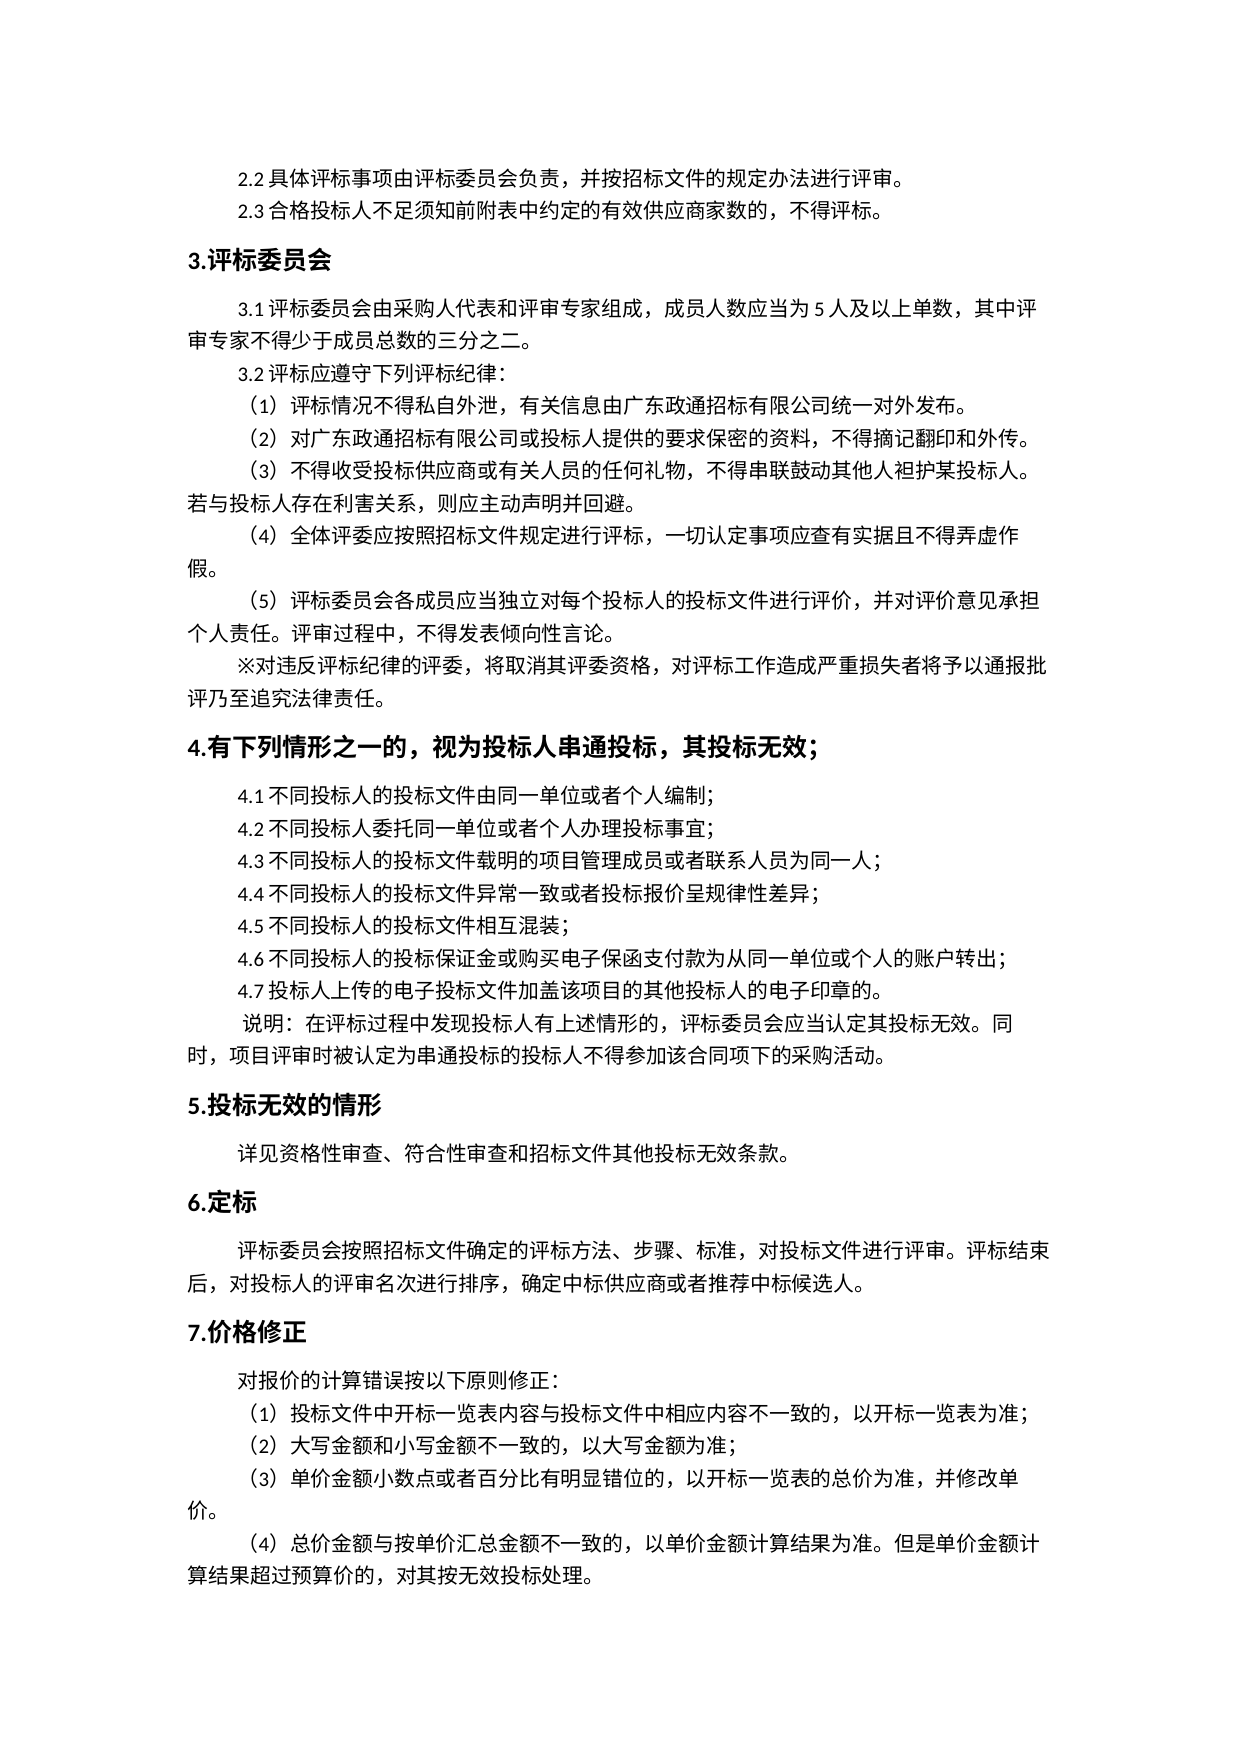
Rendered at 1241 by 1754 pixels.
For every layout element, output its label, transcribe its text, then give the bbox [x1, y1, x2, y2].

text 2.3合格投标人不足须知前附表中约定的有效供应商家数的，不得评标。 [187, 194, 1053, 227]
text 评标委员会按照招标文件确定的评标方法、步骤、标准，对投标文件进行评审。评标结束后，对投标人的评审名次进行排序，确定中标供应商或者推荐中标候选人。 [187, 1234, 1053, 1299]
text （1）投标文件中开标一览表内容与投标文件中相应内容不一致的，以开标一览表为准； [187, 1397, 1053, 1429]
text 对报价的计算错误按以下原则修正： [187, 1364, 1053, 1397]
text 详见资格性审查、符合性审查和招标文件其他投标无效条款。 [187, 1137, 1053, 1169]
text ※对违反评标纪律的评委，将取消其评委资格，对评标工作造成严重损失者将予以通报批评乃至追究法律责任。 [187, 649, 1053, 714]
text 4.有下列情形之一的，视为投标人串通投标，其投标无效； [187, 714, 1053, 779]
text 3.评标委员会 [187, 227, 1053, 292]
text 4.3不同投标人的投标文件载明的项目管理成员或者联系人员为同一人； [187, 844, 1053, 877]
text （3）不得收受投标供应商或有关人员的任何礼物，不得串联鼓动其他人袒护某投标人。若与投标人存在利害关系，则应主动声明并回避。 [187, 454, 1053, 519]
text 说明：在评标过程中发现投标人有上述情形的，评标委员会应当认定其投标无效。同时，项目评审时被认定为串通投标的投标人不得参加该合同项下的采购活动。 [187, 1007, 1053, 1072]
text （4）全体评委应按照招标文件规定进行评标，一切认定事项应查有实据且不得弄虚作假。 [187, 519, 1053, 584]
text 3.1评标委员会由采购人代表和评审专家组成，成员人数应当为5人及以上单数，其中评审专家不得少于成员总数的三分之二。 [187, 292, 1053, 357]
text （3）单价金额小数点或者百分比有明显错位的，以开标一览表的总价为准，并修改单价。 [187, 1462, 1053, 1527]
text 4.5不同投标人的投标文件相互混装； [187, 909, 1053, 942]
text （4）总价金额与按单价汇总金额不一致的，以单价金额计算结果为准。但是单价金额计算结果超过预算价的，对其按无效投标处理。 [187, 1527, 1053, 1592]
text 4.1不同投标人的投标文件由同一单位或者个人编制； [187, 779, 1053, 812]
text （2）对广东政通招标有限公司或投标人提供的要求保密的资料，不得摘记翻印和外传。 [187, 422, 1053, 454]
text 4.7投标人上传的电子投标文件加盖该项目的其他投标人的电子印章的。 [187, 974, 1053, 1007]
text 4.2不同投标人委托同一单位或者个人办理投标事宜； [187, 812, 1053, 844]
text 6.定标 [187, 1169, 1053, 1234]
text 7.价格修正 [187, 1299, 1053, 1364]
text 4.6不同投标人的投标保证金或购买电子保函支付款为从同一单位或个人的账户转出； [187, 942, 1053, 974]
text （5）评标委员会各成员应当独立对每个投标人的投标文件进行评价，并对评价意见承担个人责任。评审过程中，不得发表倾向性言论。 [187, 584, 1053, 649]
text 4.4不同投标人的投标文件异常一致或者投标报价呈规律性差异； [187, 877, 1053, 909]
text 5.投标无效的情形 [187, 1072, 1053, 1137]
text 3.2评标应遵守下列评标纪律： [187, 357, 1053, 389]
text （1）评标情况不得私自外泄，有关信息由广东政通招标有限公司统一对外发布。 [187, 389, 1053, 422]
text 2.2具体评标事项由评标委员会负责，并按招标文件的规定办法进行评审。 [187, 162, 1053, 194]
text （2）大写金额和小写金额不一致的，以大写金额为准； [187, 1429, 1053, 1462]
